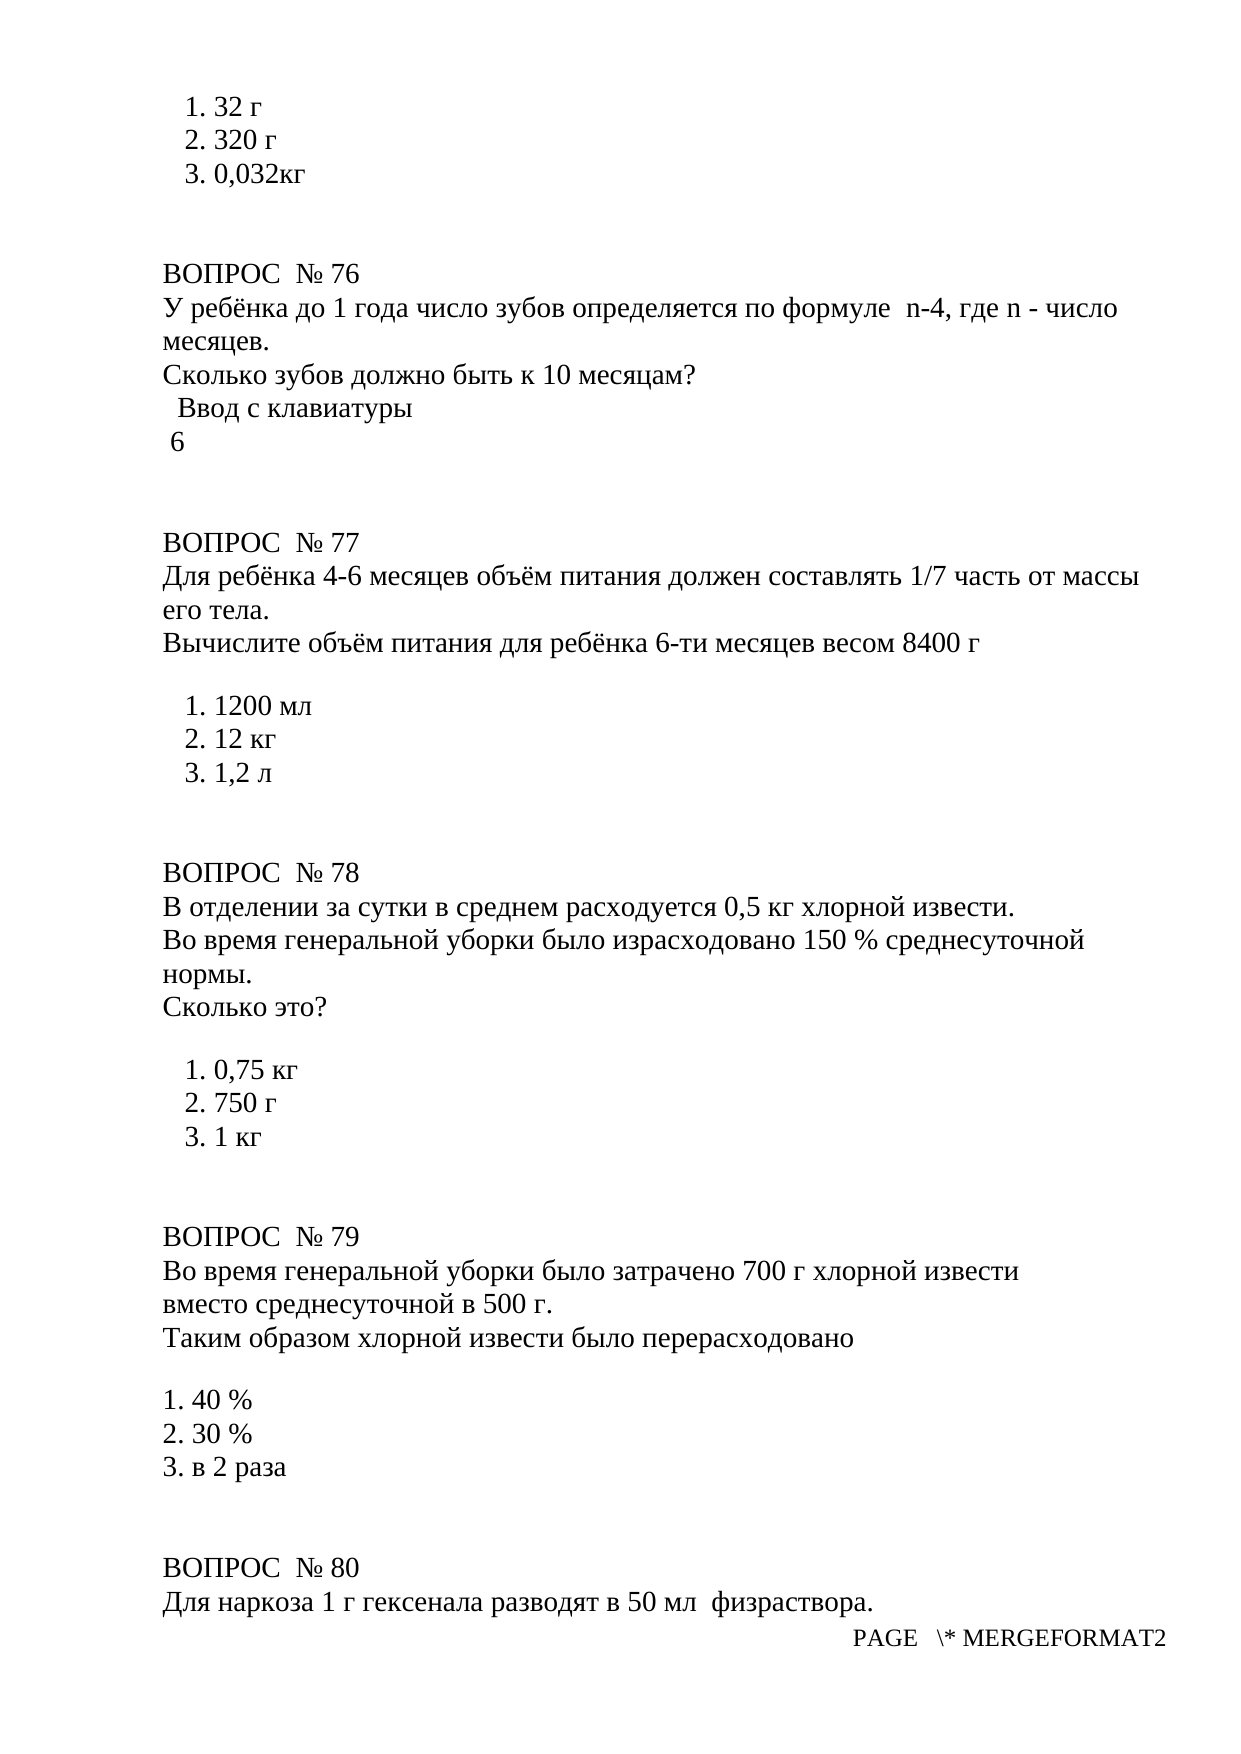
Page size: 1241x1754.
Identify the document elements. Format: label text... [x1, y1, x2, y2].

text Вычислите объём питания для ребёнка 6-ти месяцев весом 8400 г [162, 625, 1167, 659]
text Ввод с клавиатуры [162, 391, 1167, 424]
text В отделении за сутки в среднем расходуется 0,5 кг хлорной извести. [162, 889, 1167, 922]
text вместо среднесуточной в 500 г. [162, 1287, 1167, 1320]
text Сколько это? [162, 989, 1167, 1023]
text ВОПРОС № 80 [162, 1550, 1167, 1584]
text 3. в 2 раза [162, 1449, 1167, 1483]
text ВОПРОС № 76 [162, 256, 1167, 290]
text ВОПРОС № 77 [162, 525, 1167, 558]
text 2. 320 г [162, 122, 1167, 156]
text 3. 1,2 л [162, 755, 1167, 788]
text 2. 12 кг [162, 721, 1167, 755]
text 1. 40 % [162, 1382, 1167, 1416]
text ВОПРОС № 79 [162, 1219, 1167, 1253]
text ВОПРОС № 78 [162, 855, 1167, 889]
text 3. 0,032кг [162, 156, 1167, 189]
text Во время генеральной уборки было затрачено 700 г хлорной извести [162, 1253, 1167, 1287]
text 2. 30 % [162, 1416, 1167, 1449]
text Таким образом хлорной извести было перерасходовано [162, 1320, 1167, 1354]
text 3. 1 кг [162, 1119, 1167, 1152]
text 1. 0,75 кг [162, 1052, 1167, 1085]
text Для ребёнка 4-6 месяцев объём питания должен составлять 1/7 часть от массы его тела. [162, 558, 1167, 625]
text Сколько зубов должно быть к 10 месяцам? [162, 357, 1167, 391]
text 6 [162, 424, 1167, 458]
text Во время генеральной уборки было израсходовано 150 % среднесуточной нормы. [162, 922, 1167, 989]
text Для наркоза 1 г гексенала разводят в 50 мл физраствора. [162, 1584, 1167, 1617]
text 1. 1200 мл [162, 688, 1167, 721]
text 2. 750 г [162, 1085, 1167, 1119]
text 1. 32 г [162, 89, 1167, 122]
text У ребёнка до 1 года число зубов определяется по формуле n-4, где n - число месяцев. [162, 290, 1167, 357]
